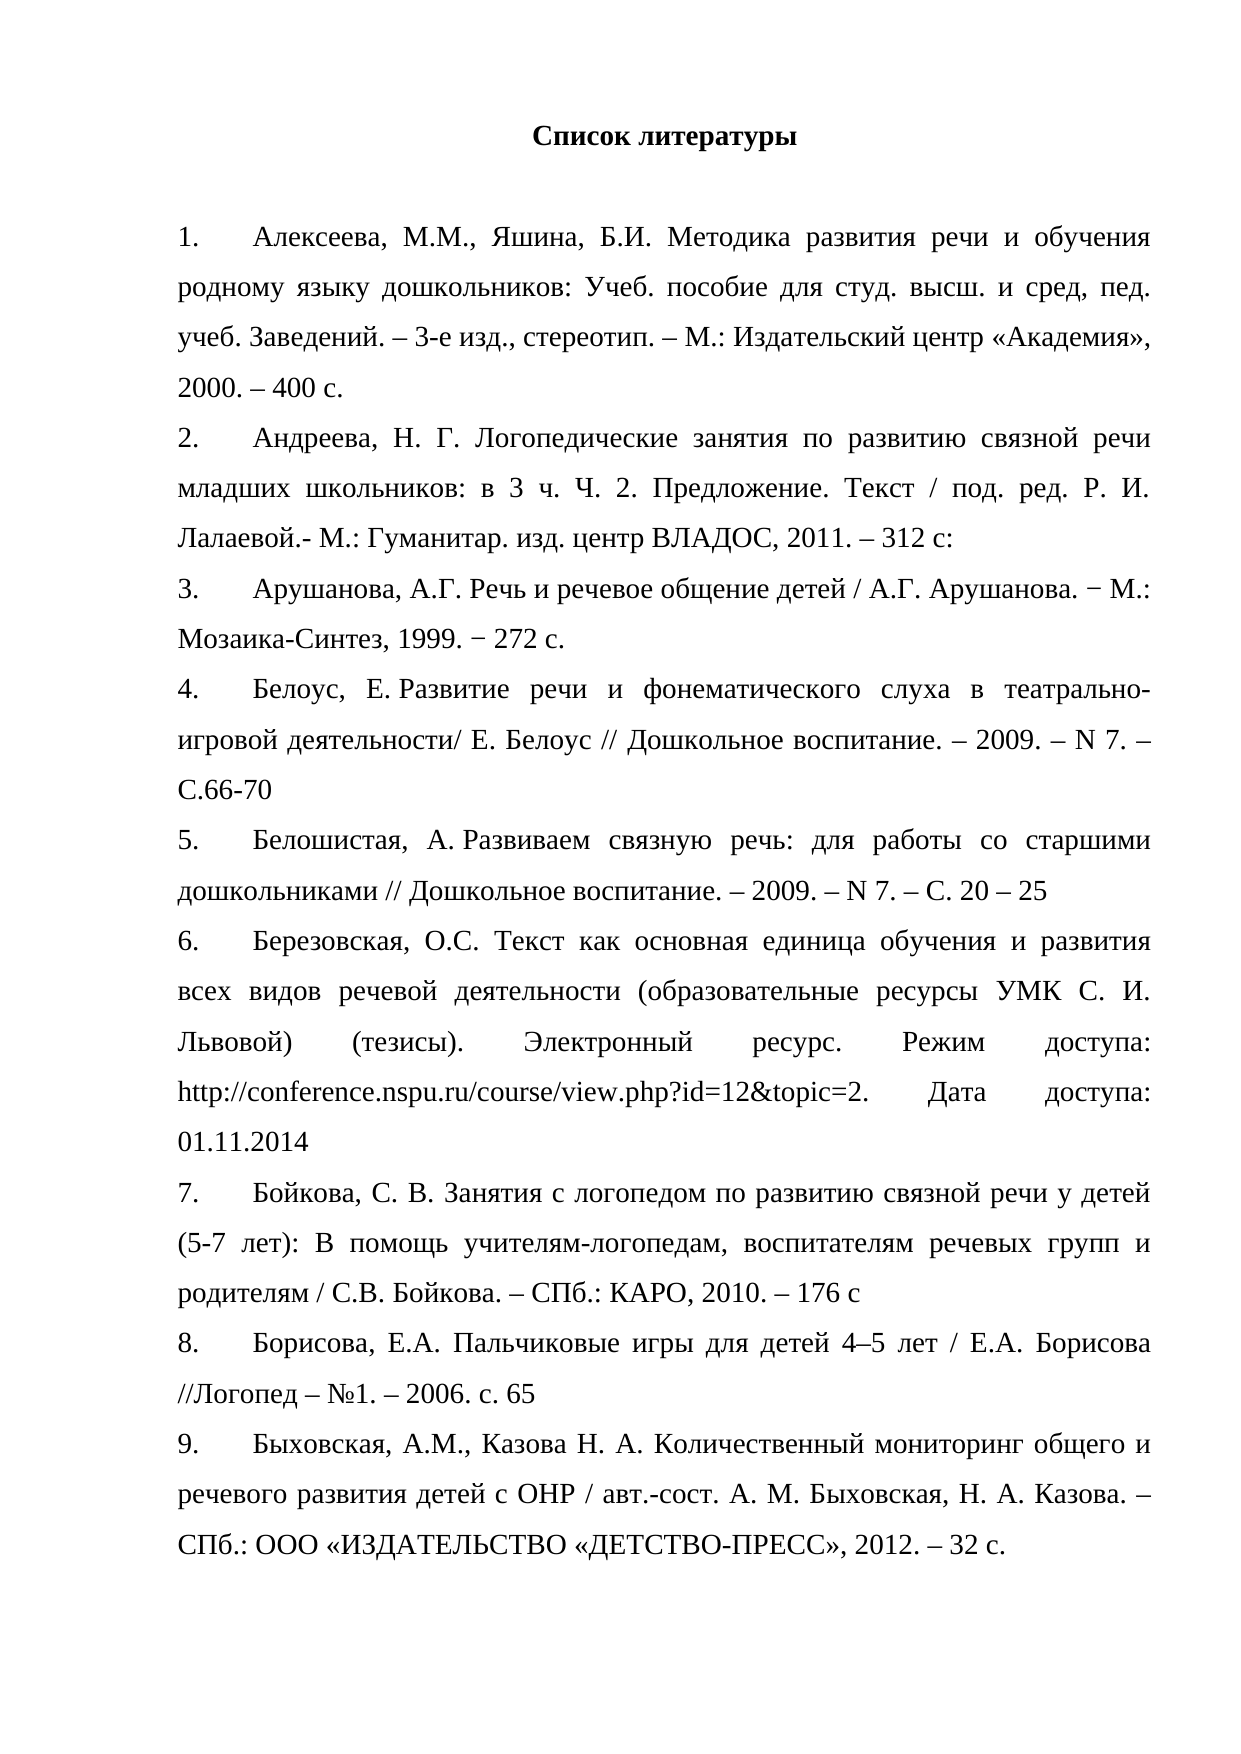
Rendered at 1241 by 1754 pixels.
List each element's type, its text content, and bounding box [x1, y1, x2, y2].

list Бойкова, С. В. Занятия с логопедом по развитию связной речи у детей (5-7 лет): В помощь учителям-логопедам, воспитателям речевых групп и родителям / С.В. Бойкова. – СПб.: КАРО, 2010. – 176 с [177, 1175, 1152, 1225]
text Список литературы [177, 118, 1152, 152]
list Белошистая, А. Развиваем связную речь: для работы со старшими дошкольниками // Дошкольное воспитание. – 2009. – N 7. – С. 20 – 25 [177, 822, 1152, 906]
list Андреева, Н. Г. Логопедические занятия по развитию связной речи младших школьников: в 3 ч. Ч. 2. Предложение. Текст / под. ред. Р. И. Лалаевой.- М.: Гуманитар. изд. центр ВЛАДОС, 2011. – 312 с: [177, 420, 1152, 554]
list Алексеева, М.М., Яшина, Б.И. Методика развития речи и обучения родному языку дошкольников: Учеб. пособие для студ. высш. и сред, пед. учеб. Заведений. – 3-е изд., стереотип. – М.: Издательский центр «Академия», 2000. – 400 с. [177, 219, 1152, 403]
list Березовская, О.С. Текст как основная единица обучения и развития всех видов речевой деятельности (образовательные ресурсы УМК С. И. Львовой) (тезисы). Электронный ресурс. Режим доступа: http://conference.nspu.ru/course/view.php?id=12&topic=2. Дата доступа: 01.11.2014 [177, 923, 1152, 1158]
list Арушанова, А.Г. Речь и речевое общение детей / А.Г. Арушанова. − М.: Мозаика-Синтез, 1999. − 272 с. [177, 571, 1152, 655]
list Белоус, Е. Развитие речи и фонематического слуха в театрально-игровой деятельности/ Е. Белоус // Дошкольное воспитание. – 2009. – N 7. – С.66-70 [177, 672, 1152, 806]
list Быховская, А.М., Казова Н. А. Количественный мониторинг общего и речевого развития детей с ОНР / авт.-сост. А. М. Быховская, Н. А. Казова. – СПб.: ООО «ИЗДАТЕЛЬСТВО «ДЕТСТВО-ПРЕСС», 2012. – 32 с. [177, 1426, 1152, 1560]
list Борисова, Е.А. Пальчиковые игры для детей 4–5 лет / Е.А. Борисова //Логопед – №1. – 2006. с. 65 [177, 1326, 1152, 1409]
list Бойкова, С. В. Занятия с логопедом по развитию связной речи у детей (5-7 лет): В помощь учителям-логопедам, воспитателям речевых групп и родителям / С.В. Бойкова. – СПб.: КАРО, 2010. – 176 с [177, 1258, 1152, 1309]
